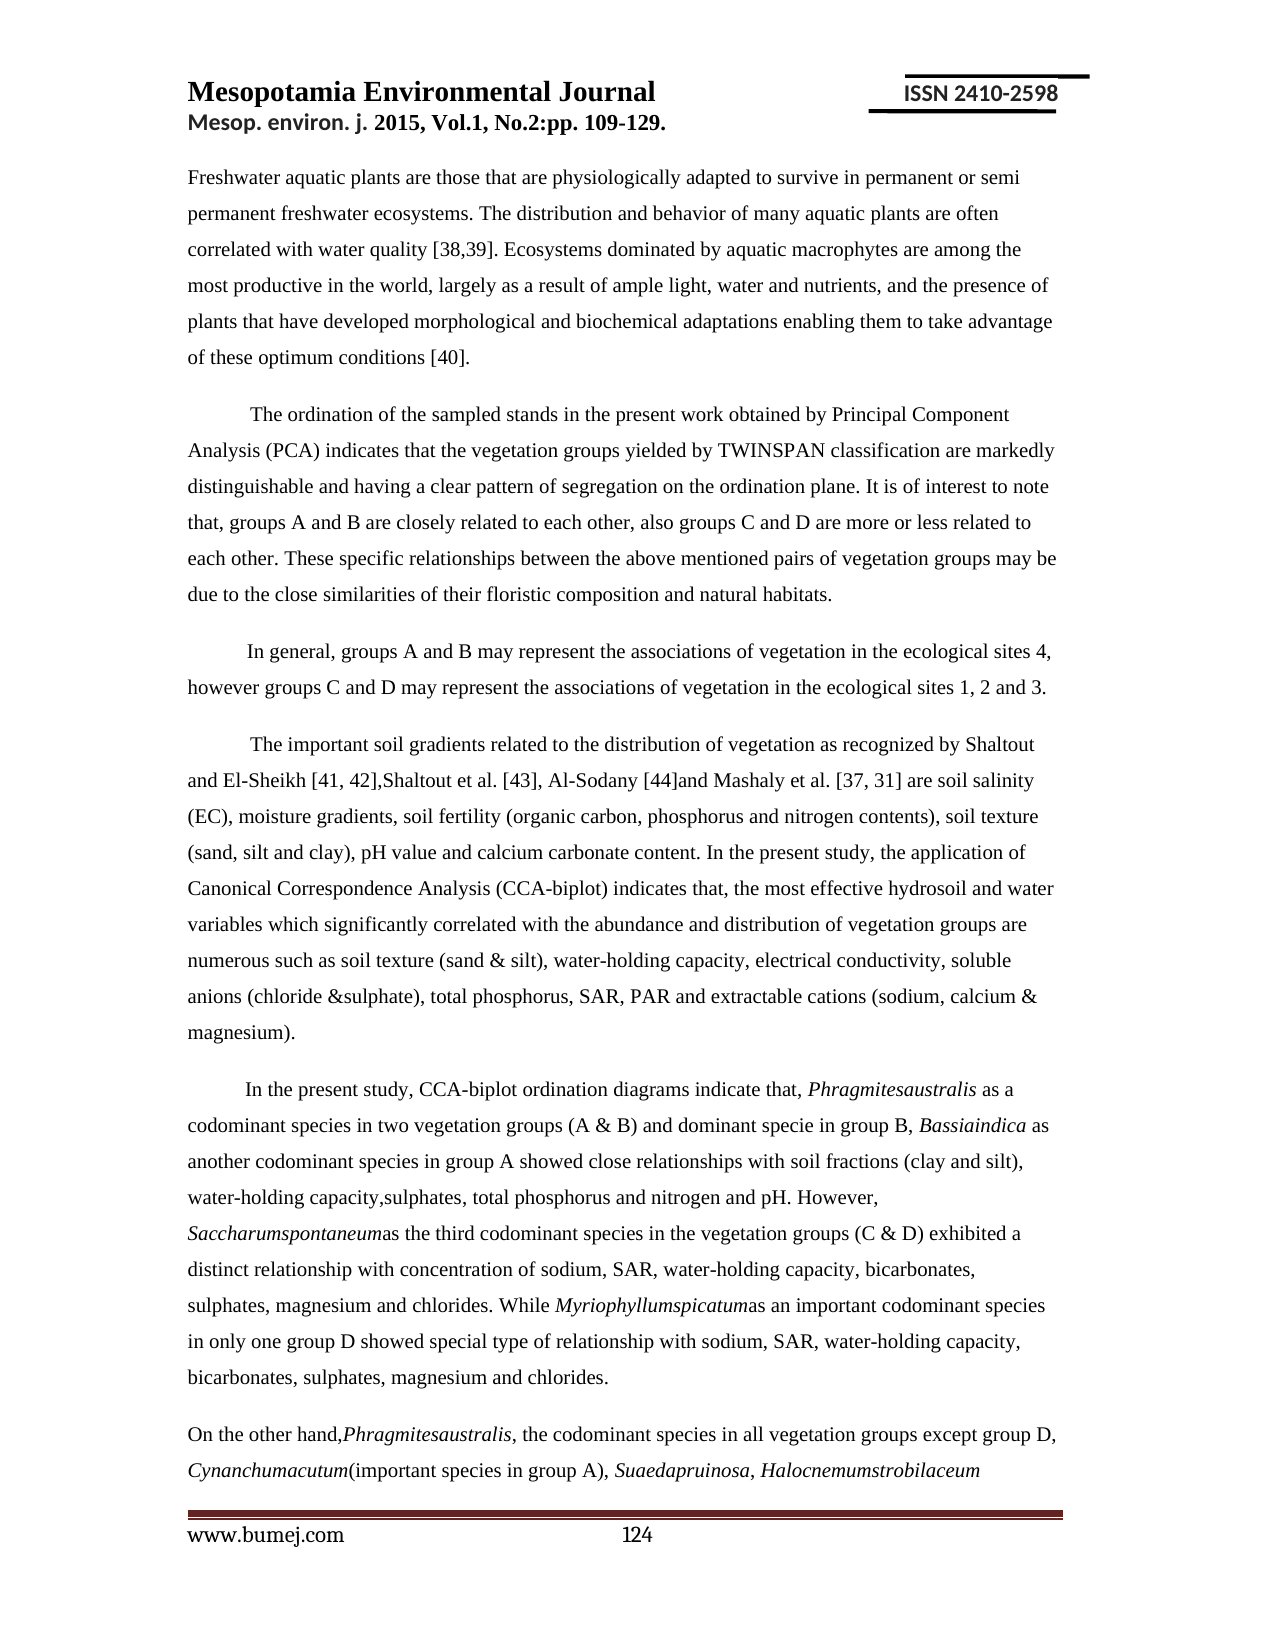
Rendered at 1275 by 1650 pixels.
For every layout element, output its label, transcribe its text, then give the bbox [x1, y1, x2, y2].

text The important soil gradients related to the distribution of vegetation as recognized by Shaltout and El-Sheikh [41, 42],Shaltout et al. [43], Al-Sodany [44]and Mashaly et al. [37, 31] are soil salinity (EC), moisture gradients, soil fertility (organic carbon, phosphorus and nitrogen contents), soil texture (sand, silt and clay), pH value and calcium carbonate content. In the present study, the application of Canonical Correspondence Analysis (CCA-biplot) indicates that, the most effective hydrosoil and water variables which significantly correlated with the abundance and distribution of vegetation groups are numerous such as soil texture (sand & silt), water-holding capacity, electrical conductivity, soluble anions (chloride &sulphate), total phosphorus, SAR, PAR and extractable cations (sodium, calcium & magnesium). [187, 732, 1063, 1044]
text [187, 1422, 1063, 1482]
text In general, groups A and B may represent the associations of vegetation in the ecological sites 4, however groups C and D may represent the associations of vegetation in the ecological sites 1, 2 and 3. [187, 639, 1063, 699]
text In the present study, CCA-biplot ordination diagrams indicate that, Phragmitesaustralis as a codominant species in two vegetation groups (A & B) and dominant specie in group B, Bassiaindica as another codominant species in group A showed close relationships with soil fractions (clay and silt), water-holding capacity,sulphates, total phosphorus and nitrogen and pH. However, Saccharumspontaneumas the third codominant species in the vegetation groups (C & D) exhibited a distinct relationship with concentration of sodium, SAR, water-holding capacity, bicarbonates, sulphates, magnesium and chlorides. While Myriophyllumspicatumas an important codominant species in only one group D showed special type of relationship with sodium, SAR, water-holding capacity, bicarbonates, sulphates, magnesium and chlorides. [187, 1077, 1063, 1389]
text Freshwater aquatic plants are those that are physiologically adapted to survive in permanent or semi permanent freshwater ecosystems. The distribution and behavior of many aquatic plants are often correlated with water quality [38,39]. Ecosystems dominated by aquatic macrophytes are among the most productive in the world, largely as a result of ample light, water and nutrients, and the presence of plants that have developed morphological and biochemical adaptations enabling them to take advantage of these optimum conditions [40]. [187, 164, 1063, 369]
text The ordination of the sampled stands in the present work obtained by Principal Component Analysis (PCA) indicates that the vegetation groups yielded by TWINSPAN classification are markedly distinguishable and having a clear pattern of segregation on the ordination plane. It is of interest to note that, groups A and B are closely related to each other, also groups C and D are more or less related to each other. These specific relationships between the above mentioned pairs of vegetation groups may be due to the close similarities of their floristic composition and natural habitats. [187, 402, 1063, 606]
